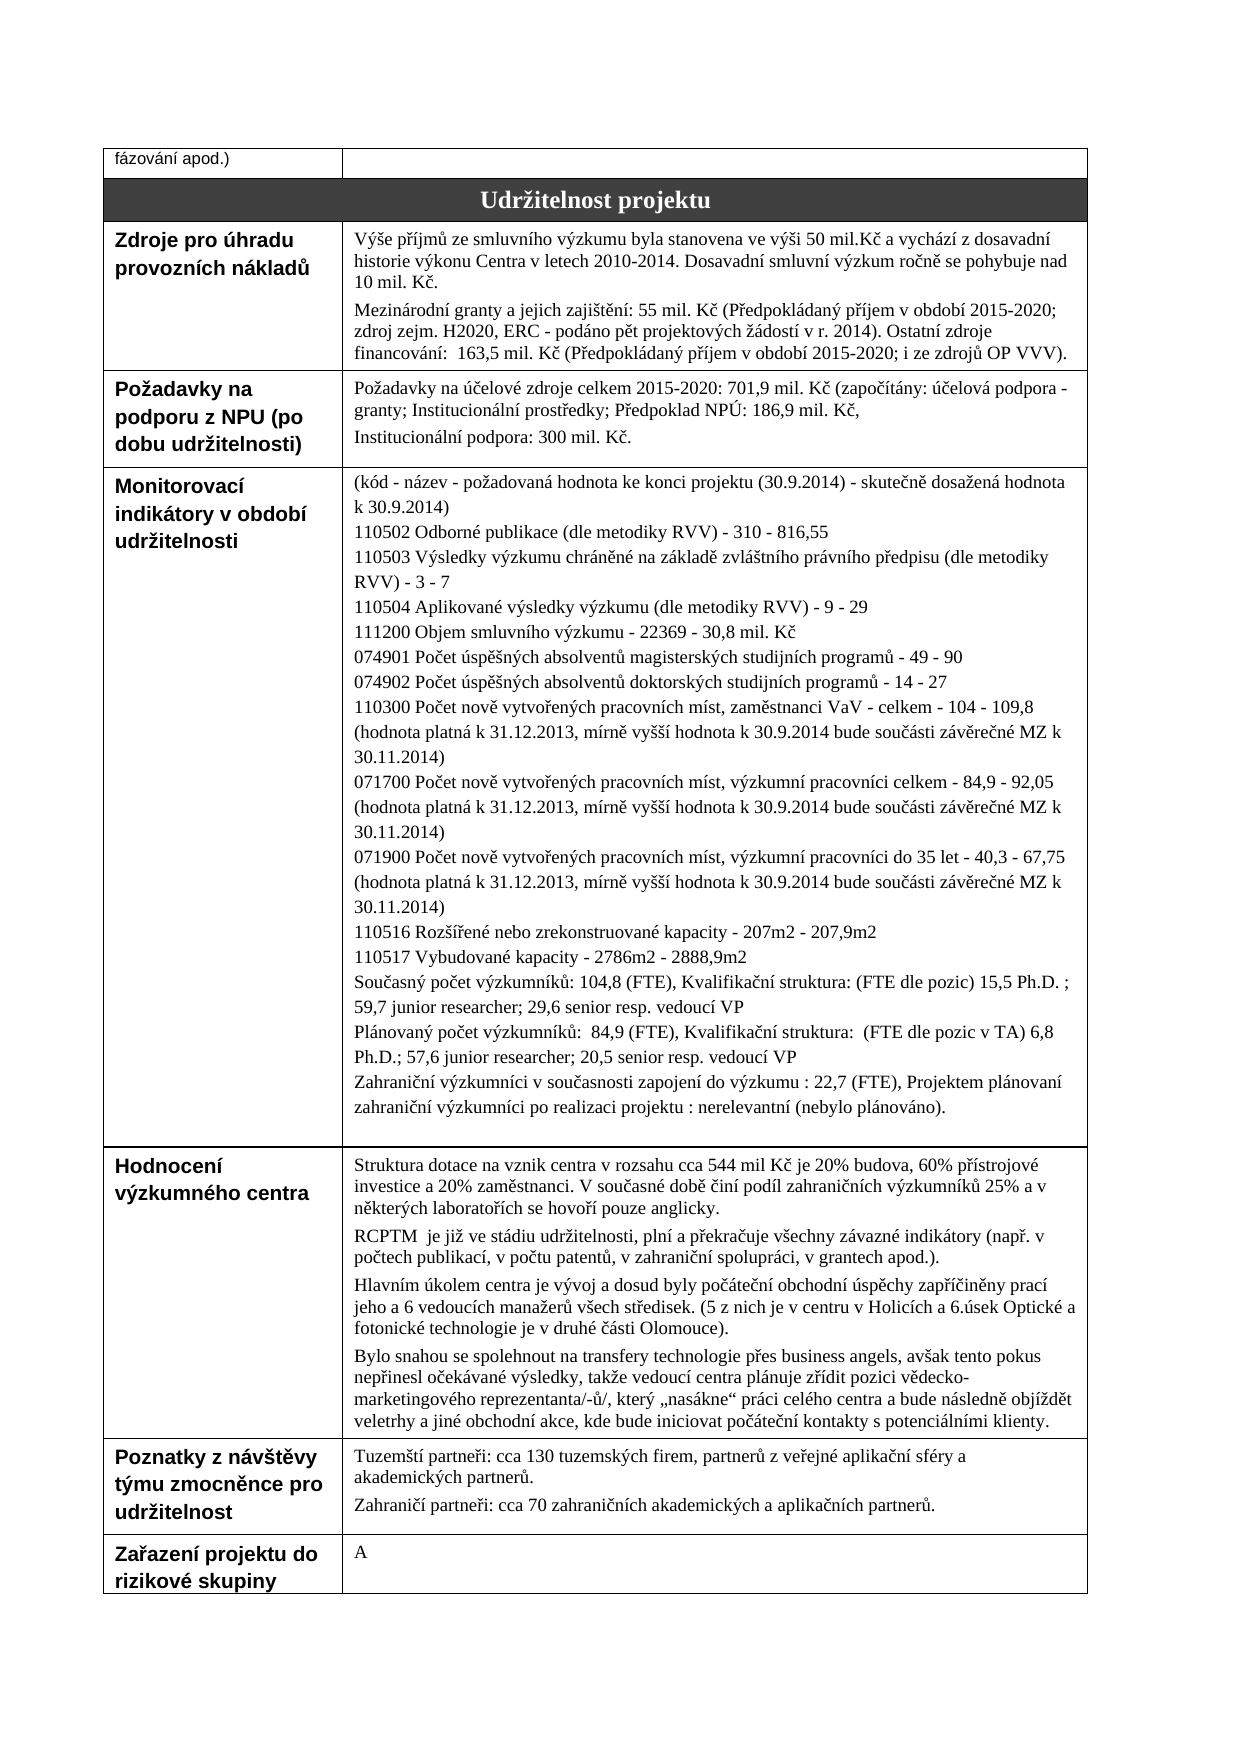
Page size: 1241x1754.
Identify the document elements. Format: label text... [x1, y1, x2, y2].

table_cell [104, 1535, 342, 1593]
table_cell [104, 149, 342, 178]
table_cell (kód - název - požadovaná hodnota ke konci projektu (30.9.2014) - skutečně dosažená hodnota k 30.9.2014)‌ 110502 Odborné publikace (dle metodiky RVV) - 310 - 816,55 110503 Výsledky výzkumu chráněné na základě zvláštního právního předpisu (dle metodiky RVV) - 3 - 7 110504 Aplikované výsledky výzkumu (dle metodiky RVV) - 9 - 29 111200 Objem smluvního výzkumu - 22369 - 30,8 mil. Kč 074901 Počet úspěšných absolventů magisterských studijních programů - 49 - 90 074902 Počet úspěšných absolventů doktorských studijních programů - 14 - 27 110300 Počet nově vytvořených pracovních míst, zaměstnanci VaV - celkem - 104 - 109,8 (hodnota platná k 31.12.2013, mírně vyšší hodnota k 30.9.2014 bude součásti závěrečné MZ k 30.11.2014) 071700 Počet nově vytvořených pracovních míst, výzkumní pracovníci celkem - 84,9 - 92,05 (hodnota platná k 31.12.2013, mírně vyšší hodnota k 30.9.2014 bude součásti závěrečné MZ k 30.11.2014) 071900 Počet nově vytvořených pracovních míst, výzkumní pracovníci do 35 let - 40,3 - 67,75 (hodnota platná k 31.12.2013, mírně vyšší hodnota k 30.9.2014 bude součásti závěrečné MZ k 30.11.2014) 110516 Rozšířené nebo zrekonstruované kapacity - 207m2 - 207,9m2 110517 Vybudované kapacity - 2786m2 - 2888,9m2 Současný počet výzkumníků: 104,8 (FTE), Kvalifikační struktura: (FTE dle pozic) 15,5 Ph.D. ; 59,7 junior researcher; 29,6 senior resp. vedoucí VP Plánovaný počet výzkumníků: 84,9 (FTE), Kvalifikační struktura: (FTE dle pozic v TA) 6,8 Ph.D.; 57,6 junior researcher; 20,5 senior resp. vedoucí VP Zahraniční výzkumníci v současnosti zapojení do výzkumu : 22,7 (FTE), Projektem plánovaní zahraniční výzkumníci po realizaci projektu : nerelevantní (nebylo plánováno). [343, 468, 1087, 1146]
table_cell [343, 149, 1087, 178]
table_cell Požadavky na účelové zdroje celkem 2015-2020: 701,9 mil. Kč (započítány: účelová podpora - granty; Institucionální prostředky; Předpoklad NPÚ: 186,9 mil. Kč, Institucionální podpora: 300 mil. Kč. [343, 371, 1087, 467]
table_cell Struktura dotace na vznik centra v rozsahu cca 544 mil Kč je 20% budova, 60% přístrojové investice a 20% zaměstnanci. V současné době činí podíl zahraničních výzkumníků 25% a v některých laboratořích se hovoří pouze anglicky. RCPTM je již ve stádiu udržitelnosti, plní a překračuje všechny závazné indikátory (např. v počtech publikací, v počtu patentů, v zahraniční spolupráci, v grantech apod.). Hlavním úkolem centra je vývoj a dosud byly počáteční obchodní úspěchy zapříčiněny prací jeho a 6 vedoucích manažerů všech středisek. (5 z nich je v centru v Holicích a 6.úsek Optické a fotonické technologie je v druhé části Olomouce). Bylo snahou se spolehnout na transfery technologie přes business angels, avšak tento pokus nepřinesl očekávané výsledky, takže vedoucí centra plánuje zřídit pozici vědecko-marketingového reprezentanta/-ů/, který „nasákne“ práci celého centra a bude následně objíždět veletrhy a jiné obchodní akce, kde bude iniciovat počáteční kontakty s potenciálními klienty. [343, 1148, 1087, 1437]
table_cell Zdroje pro úhradu provozních nákladů [104, 222, 342, 370]
table_cell A [343, 1535, 1087, 1593]
table_cell Hodnocení výzkumného centra [104, 1148, 342, 1437]
table_cell Požadavky na podporu z NPU (po dobu udržitelnosti) [104, 371, 342, 467]
table_cell Poznatky z návštěvy týmu zmocněnce pro udržitelnost [104, 1439, 342, 1534]
table_cell Výše příjmů ze smluvního výzkumu byla stanovena ve výši 50 mil.Kč a vychází z dosavadní historie výkonu Centra v letech 2010-2014. Dosavadní smluvní výzkum ročně se pohybuje nad 10 mil. Kč. Mezinárodní granty a jejich zajištění: 55 mil. Kč (Předpokládaný příjem v období 2015-2020; zdroj zejm. H2020, ERC - podáno pět projektových žádostí v r. 2014). Ostatní zdroje financování: 163,5 mil. Kč (Předpokládaný příjem v období 2015-2020; i ze zdrojů OP VVV). [343, 222, 1087, 370]
table_cell Tuzemští partneři: cca 130 tuzemských firem, partnerů z veřejné aplikační sféry a akademických partnerů. Zahraničí partneři: cca 70 zahraničních akademických a aplikačních partnerů. [343, 1439, 1087, 1534]
table_cell Monitorovací indikátory v období udržitelnosti [104, 468, 342, 1146]
table_cell Udržitelnost projektu [104, 179, 1087, 221]
